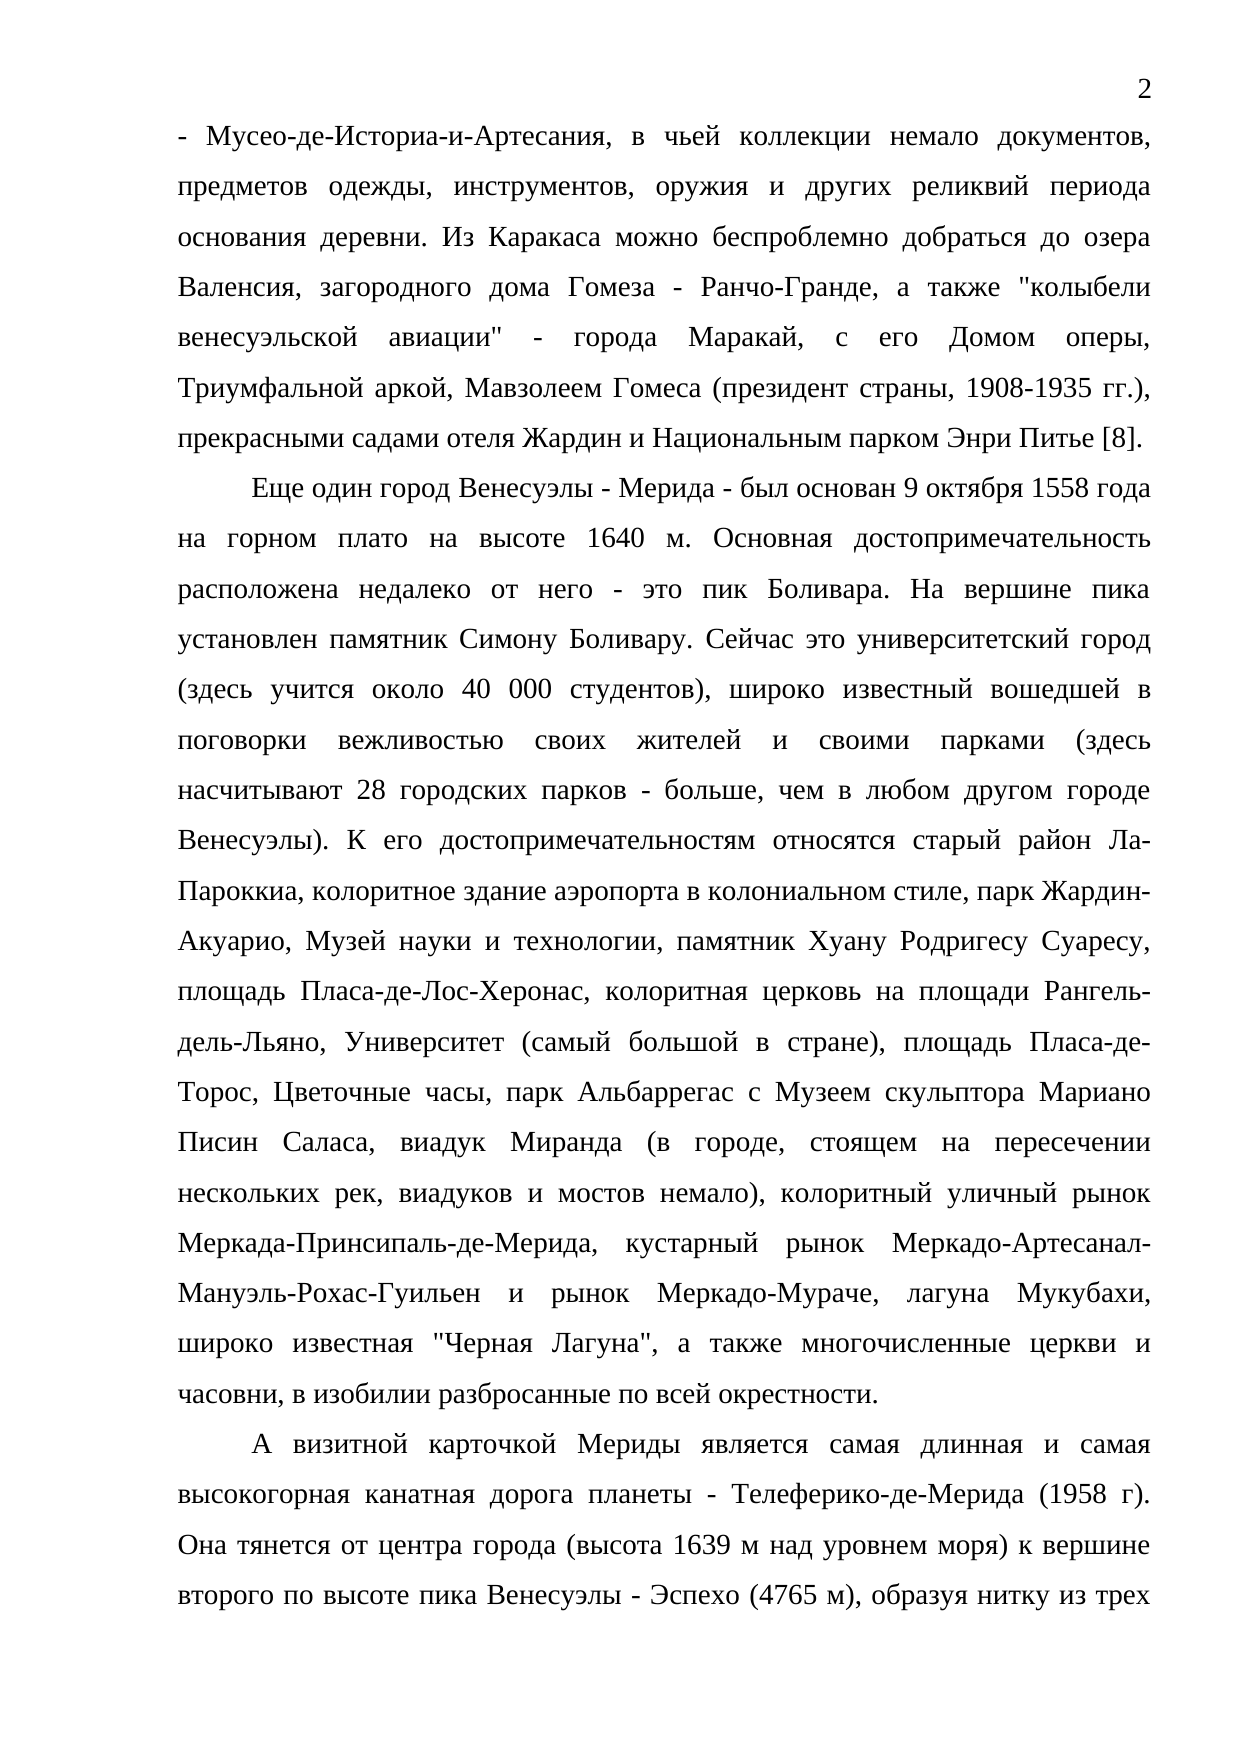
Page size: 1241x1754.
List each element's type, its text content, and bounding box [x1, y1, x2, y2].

text Еще один город Венесуэлы - Мерида - был основан 9 октября 1558 года на горном плато на высоте 1640 м. Основная достопримечательность расположена недалеко от него - это пик Боливара. На вершине пика установлен памятник Симону Боливару. Сейчас это университетский город (здесь учится около 40 000 студентов), широко известный вошедшей в поговорки вежливостью своих жителей и своими парками (здесь насчитывают 28 городских парков - больше, чем в любом другом городе Венесуэлы). К его достопримечательностям относятся старый район Ла-Пароккиа, колоритное здание аэропорта в колониальном стиле, парк Жардин-Акуарио, Музей науки и технологии, памятник Хуану Родригесу Суаресу, площадь Пласа-де-Лос-Херонас, колоритная церковь на площади Рангель-дель-Льяно, Университет (самый большой в стране), площадь Пласа-де-Торос, Цветочные часы, парк Альбаррегас с Музеем скульптора Мариано Писин Саласа, виадук Миранда (в городе, стоящем на пересечении нескольких рек, виадуков и мостов немало), колоритный уличный рынок Меркада-Принсипаль-де-Мерида, кустарный рынок Меркадо-Артесанал-Мануэль-Рохас-Гуильен и рынок Меркадо-Мураче, лагуна Мукубахи, широко известная "Черная Лагуна", а также многочисленные церкви и часовни, в изобилии разбросанные по всей окрестности. [177, 470, 1152, 1409]
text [177, 1426, 1152, 1611]
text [177, 118, 1152, 453]
